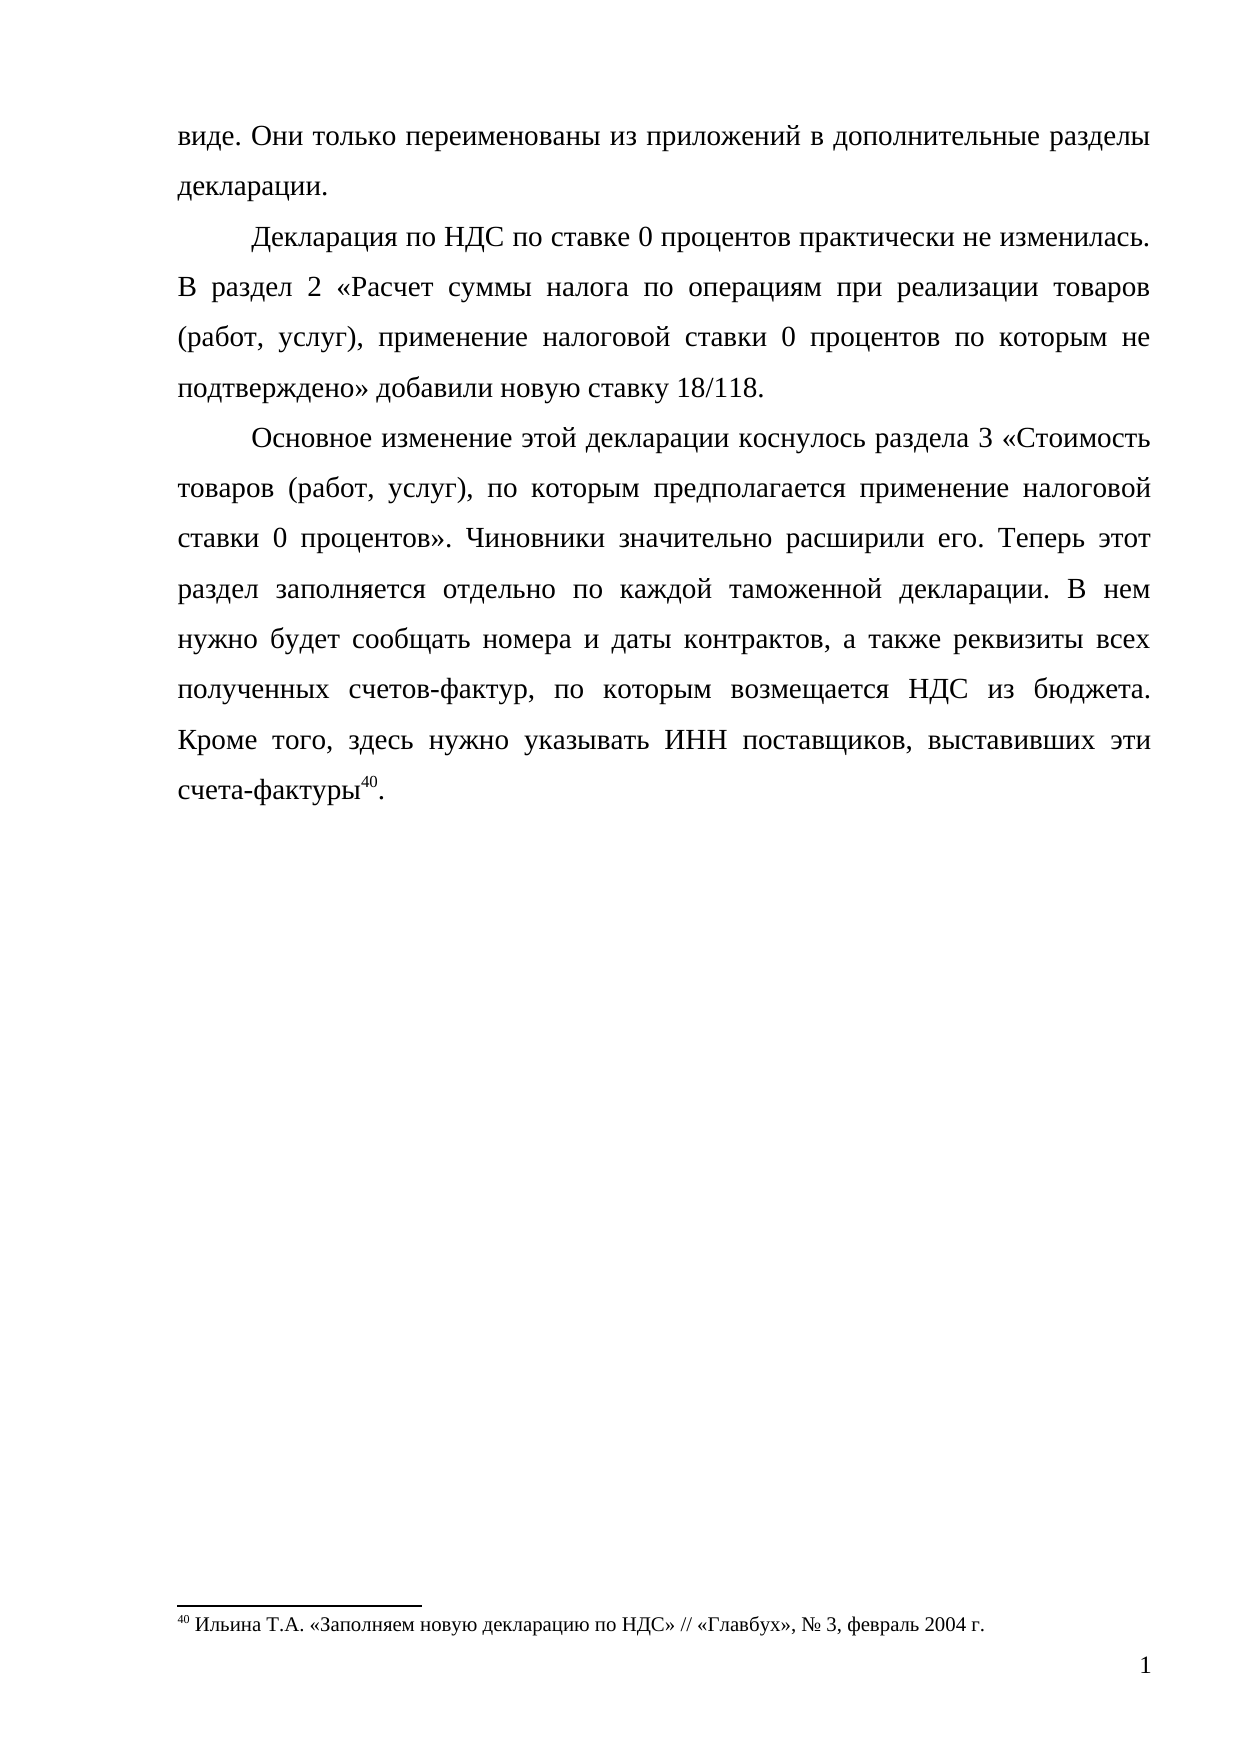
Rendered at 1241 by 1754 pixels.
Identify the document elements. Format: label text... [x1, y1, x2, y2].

text Декларация по НДС по ставке 0 процентов практически не изменилась. В раздел 2 «Расчет суммы налога по операциям при реализации товаров (работ, услуг), применение налоговой ставки 0 процентов по которым не подтверждено» добавили новую ставку 18/118. [177, 219, 1152, 403]
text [177, 118, 1152, 202]
text Основное изменение этой декларации коснулось раздела 3 «Стоимость товаров (работ, услуг), по которым предполагается применение налоговой ставки 0 процентов». Чиновники значительно расширили его. Теперь этот раздел заполняется отдельно по каждой таможенной декларации. В нем нужно будет сообщать номера и даты контрактов, а также реквизиты всех полученных счетов-фактур, по которым возмещается НДС из бюджета. Кроме того, здесь нужно указывать ИНН поставщиков, выставивших эти счета-фактуры. [177, 420, 1152, 806]
